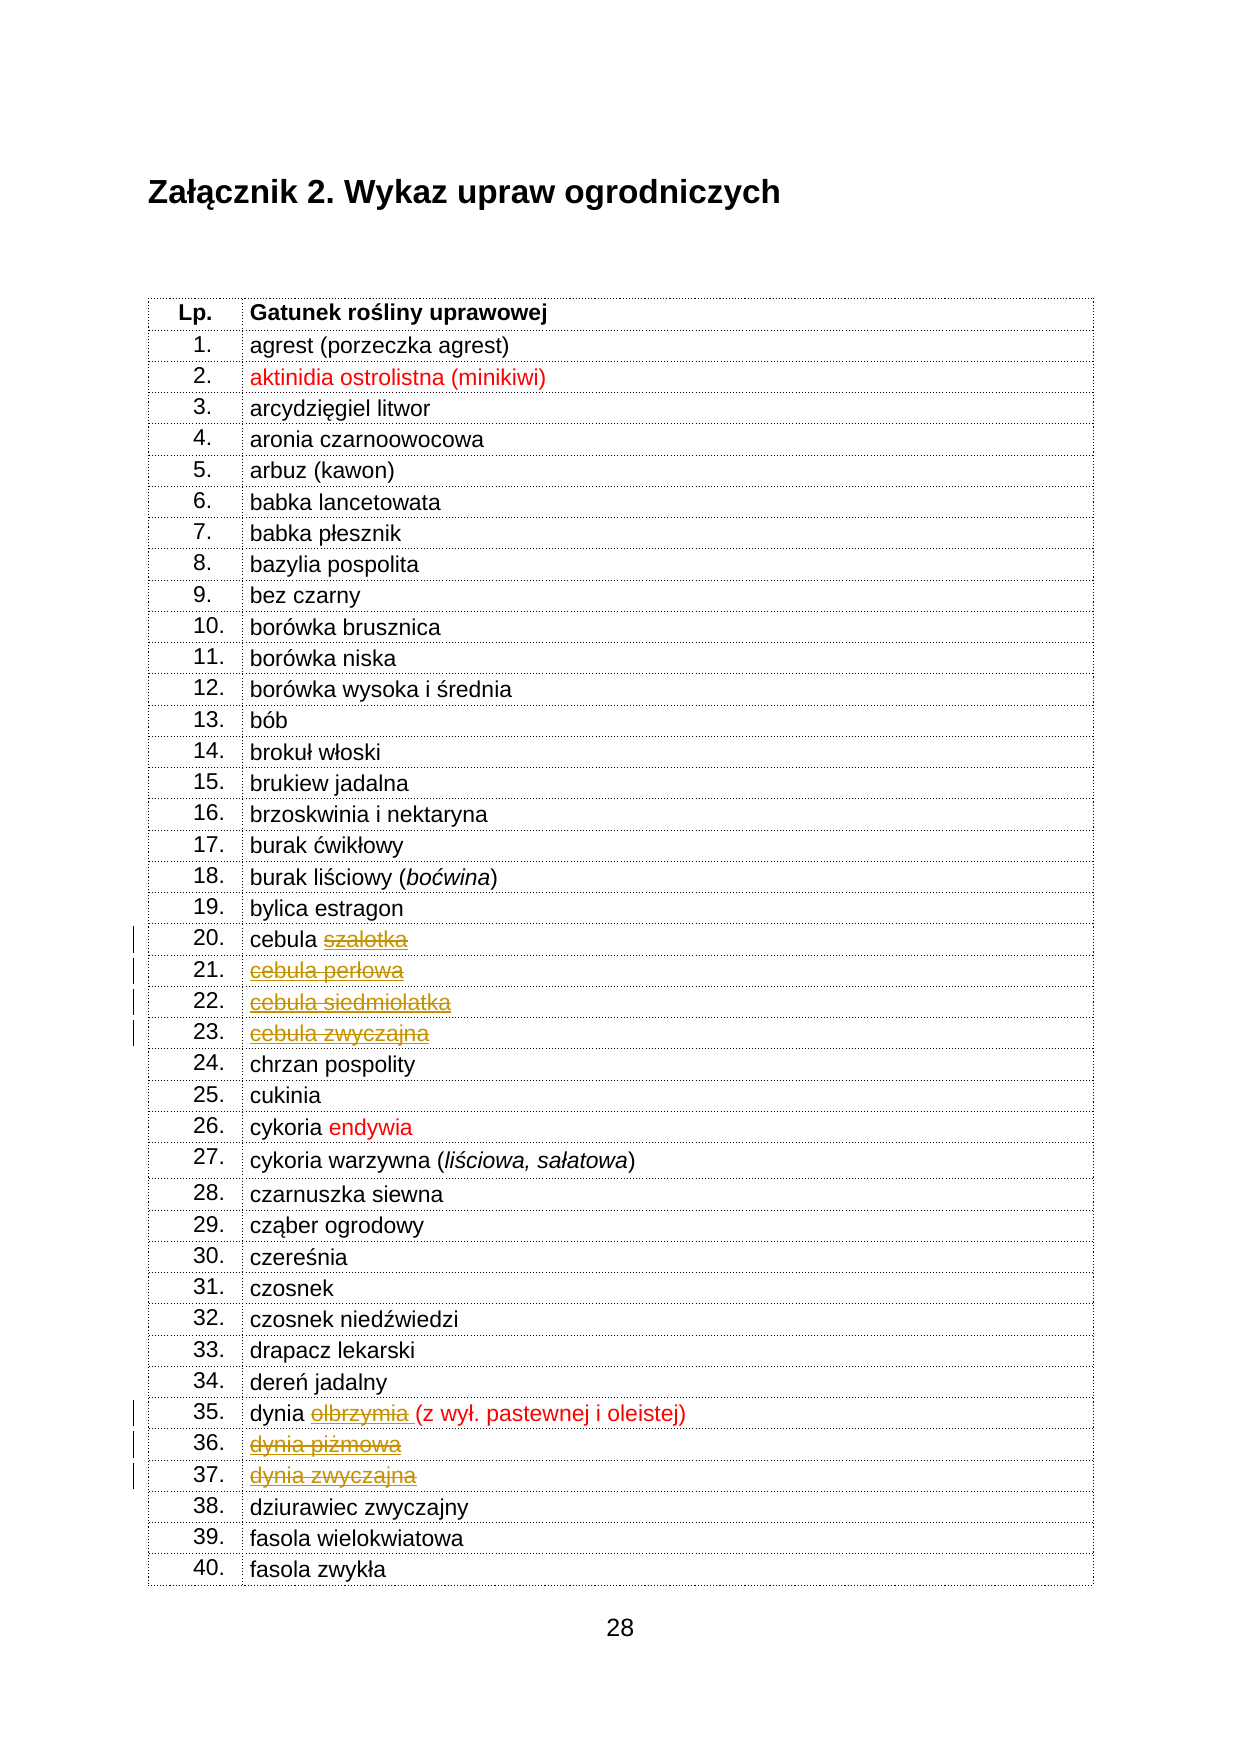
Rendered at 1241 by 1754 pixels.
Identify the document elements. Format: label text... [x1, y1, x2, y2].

table_cell bez czarny [242, 580, 1093, 611]
table_cell [148, 830, 242, 861]
table_cell [148, 1366, 242, 1397]
table_cell chrzan pospolity [242, 1048, 1093, 1079]
table_cell czosnek niedźwiedzi [242, 1303, 1093, 1334]
table_cell brokuł włoski [242, 736, 1093, 767]
table_cell cząber ogrodowy [242, 1210, 1093, 1241]
table_cell [148, 1048, 242, 1079]
table_cell babka płesznik [242, 517, 1093, 548]
subtitle Załącznik 2. Wykaz upraw ogrodniczych [148, 173, 1093, 211]
table_cell [148, 642, 242, 673]
table_cell [242, 955, 1093, 986]
table_cell [242, 1460, 1093, 1491]
table_cell fasola zwykła [242, 1553, 1093, 1584]
table_cell dynia (z wył. pastewnej i oleistej) [242, 1397, 1093, 1428]
table_cell [148, 330, 242, 361]
table_cell fasola wielokwiatowa [242, 1522, 1093, 1553]
table_cell [148, 1241, 242, 1272]
table_cell [148, 767, 242, 798]
table_cell [242, 986, 1093, 1017]
table_cell [148, 1272, 242, 1303]
table_cell [148, 1522, 242, 1553]
table_cell arcydzięgiel litwor [242, 392, 1093, 423]
table_cell burak ćwikłowy [242, 830, 1093, 861]
table_cell [148, 1553, 242, 1584]
table_cell burak liściowy (boćwina) [242, 861, 1093, 892]
table_cell [148, 392, 242, 423]
table_cell [242, 1428, 1093, 1459]
table_cell [148, 1017, 242, 1048]
table_cell czarnuszka siewna [242, 1178, 1093, 1209]
table_cell [148, 455, 242, 486]
table_header Lp. [148, 298, 242, 329]
table_cell [148, 861, 242, 892]
table_cell czosnek [242, 1272, 1093, 1303]
table_cell [148, 1460, 242, 1491]
table_cell [148, 1335, 242, 1366]
table_cell agrest (porzeczka agrest) [242, 330, 1093, 361]
table_cell [148, 736, 242, 767]
table_cell [148, 892, 242, 923]
table_cell [148, 955, 242, 986]
table_cell bylica estragon [242, 892, 1093, 923]
table_cell [148, 1178, 242, 1209]
table_cell cykoria endywia [242, 1111, 1093, 1142]
table_cell [148, 1111, 242, 1142]
table_cell borówka niska [242, 642, 1093, 673]
table_cell [148, 923, 242, 954]
table_cell [148, 423, 242, 454]
table_cell [148, 673, 242, 704]
table_cell [148, 1397, 242, 1428]
table_cell [148, 611, 242, 642]
table_cell cebula [242, 923, 1093, 954]
table_cell dereń jadalny [242, 1366, 1093, 1397]
table_cell [242, 1017, 1093, 1048]
table_cell [148, 798, 242, 829]
table_cell brzoskwinia i nektaryna [242, 798, 1093, 829]
table_cell [148, 361, 242, 392]
table_cell aronia czarnoowocowa [242, 423, 1093, 454]
table_cell [148, 986, 242, 1017]
table_cell arbuz (kawon) [242, 455, 1093, 486]
table_cell [148, 1210, 242, 1241]
table_cell [148, 1428, 242, 1459]
table_cell borówka brusznica [242, 611, 1093, 642]
table_cell [148, 1303, 242, 1334]
table_cell czereśnia [242, 1241, 1093, 1272]
table_cell [148, 548, 242, 579]
table_cell [148, 517, 242, 548]
table_cell bazylia pospolita [242, 548, 1093, 579]
table_cell bób [242, 705, 1093, 736]
table_cell [148, 1142, 242, 1178]
table_cell [148, 486, 242, 517]
table_cell borówka wysoka i średnia [242, 673, 1093, 704]
table_header Gatunek rośliny uprawowej [242, 298, 1093, 329]
table_cell [148, 580, 242, 611]
table_cell [148, 1080, 242, 1111]
table_cell dziurawiec zwyczajny [242, 1491, 1093, 1522]
table_cell drapacz lekarski [242, 1335, 1093, 1366]
table_cell cykoria warzywna (liściowa, sałatowa) [242, 1142, 1093, 1178]
table_cell brukiew jadalna [242, 767, 1093, 798]
table_cell [148, 705, 242, 736]
table_cell cukinia [242, 1080, 1093, 1111]
table_cell aktinidia ostrolistna (minikiwi) [242, 361, 1093, 392]
table_cell [148, 1491, 242, 1522]
table_cell babka lancetowata [242, 486, 1093, 517]
